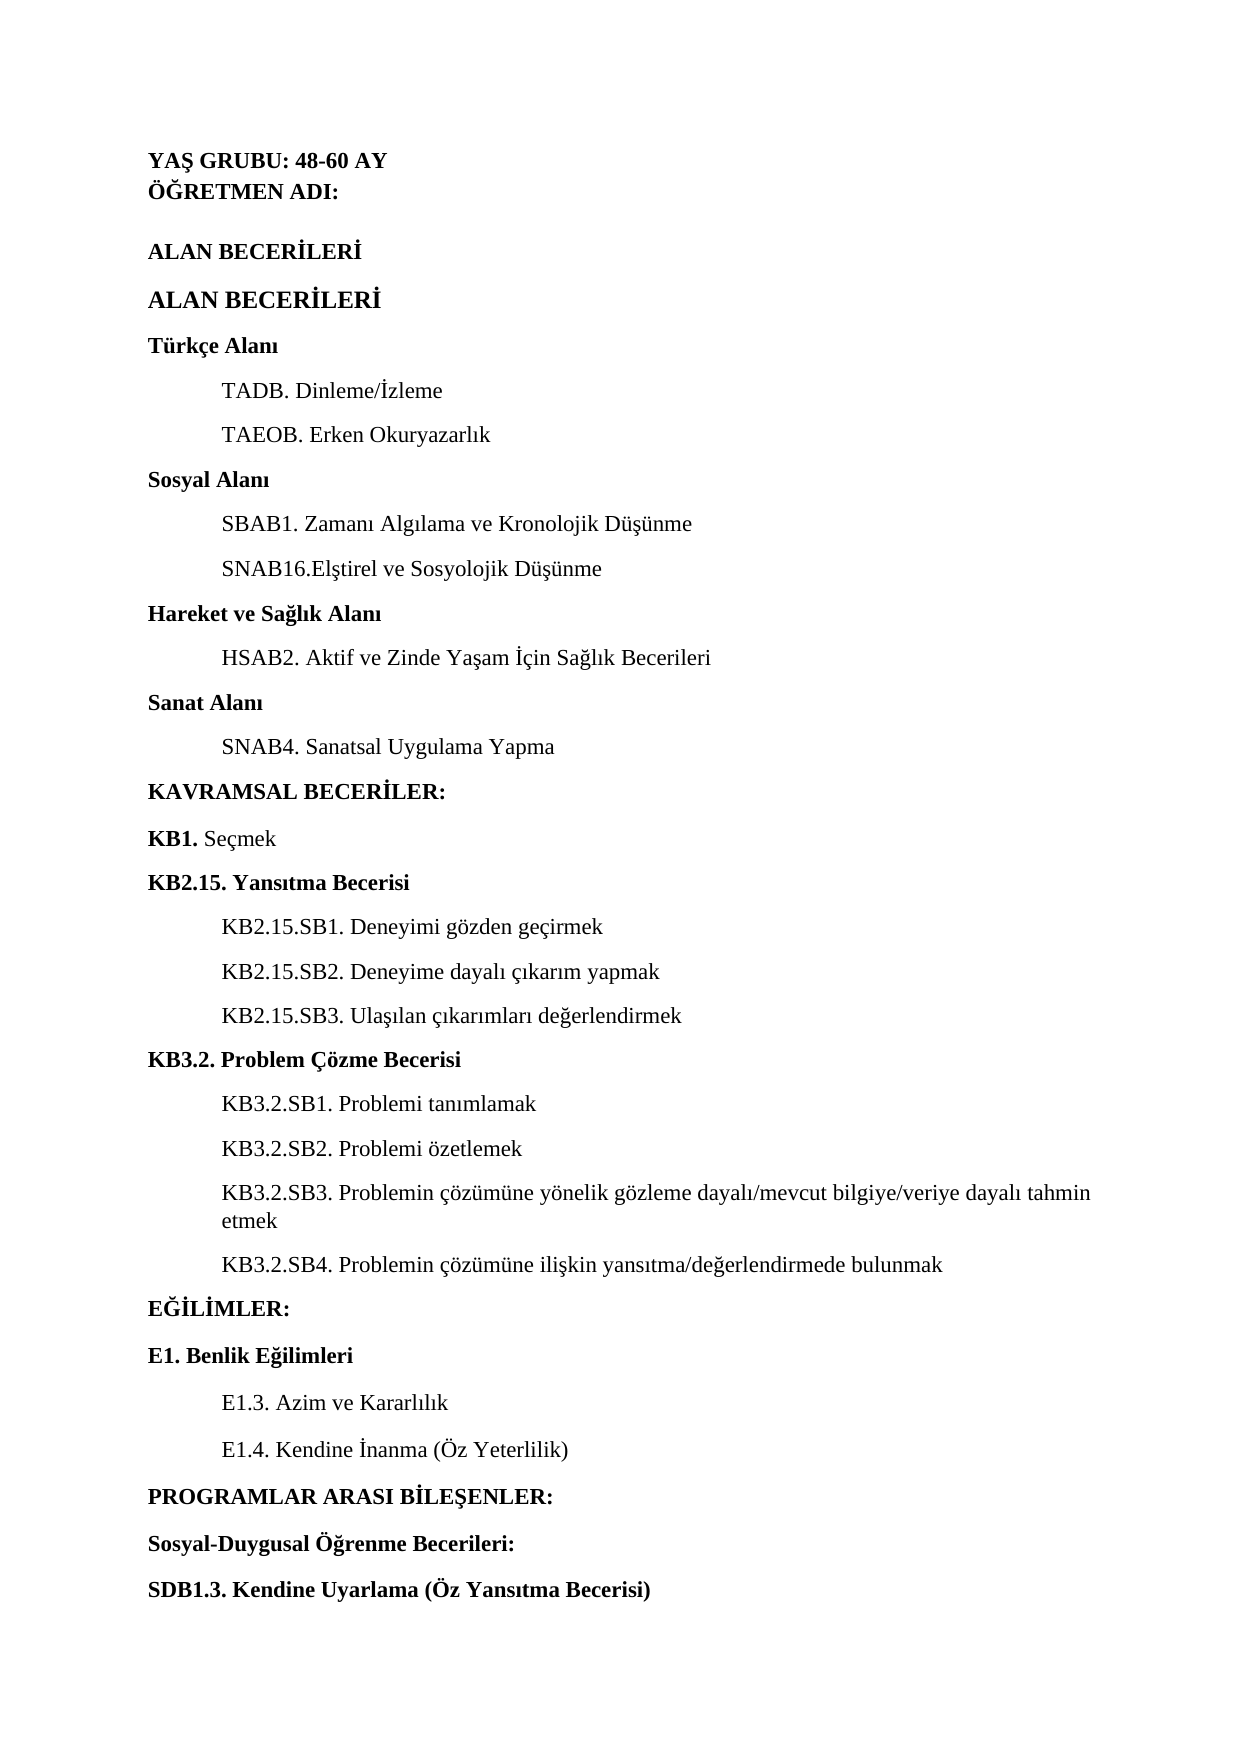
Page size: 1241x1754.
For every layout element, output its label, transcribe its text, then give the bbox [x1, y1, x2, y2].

text SNAB4. Sanatsal Uygulama Yapma [148, 733, 1093, 760]
text HSAB2. Aktif ve Zinde Yaşam İçin Sağlık Becerileri [148, 644, 1093, 671]
text KB1. Seçmek [148, 825, 1093, 851]
text E1.4. Kendine İnanma (Öz Yeterlilik) [148, 1436, 1093, 1462]
text ALAN BECERİLERİ [148, 285, 1093, 314]
text TAEOB. Erken Okuryazarlık [148, 421, 1093, 448]
text SNAB16.Elştirel ve Sosyolojik Düşünme [148, 555, 1093, 581]
text YAŞ GRUBU: 48-60 AY [148, 148, 1093, 174]
text KB3.2.SB2. Problemi özetlemek [148, 1135, 1093, 1161]
text Türkçe Alanı [148, 332, 1093, 358]
text KB2.15.SB1. Deneyimi gözden geçirmek [148, 913, 1093, 940]
text TADB. Dinleme/İzleme [148, 377, 1093, 403]
text ÖĞRETMEN ADI: [148, 178, 1093, 204]
text Sanat Alanı [148, 689, 1093, 715]
text E1. Benlik Eğilimleri [148, 1342, 1093, 1368]
text PROGRAMLAR ARASI BİLEŞENLER: [148, 1483, 1093, 1509]
text SDB1.3. Kendine Uyarlama (Öz Yansıtma Becerisi) [148, 1576, 1093, 1603]
text KB3.2. Problem Çözme Becerisi [148, 1046, 1093, 1073]
text ALAN BECERİLERİ [148, 238, 1093, 264]
text Sosyal Alanı [148, 466, 1093, 492]
text EĞİLİMLER: [148, 1295, 1093, 1322]
text KAVRAMSAL BECERİLER: [148, 778, 1093, 804]
text KB2.15.SB2. Deneyime dayalı çıkarım yapmak [148, 958, 1093, 984]
text KB2.15.SB3. Ulaşılan çıkarımları değerlendirmek [148, 1002, 1093, 1028]
text KB2.15. Yansıtma Becerisi [148, 869, 1093, 896]
text Hareket ve Sağlık Alanı [148, 600, 1093, 626]
text Sosyal-Duygusal Öğrenme Becerileri: [148, 1529, 1093, 1556]
text KB3.2.SB3. Problemin çözümüne yönelik gözleme dayalı/mevcut bilgiye/veriye dayalı tahmin etmek [221, 1179, 1093, 1233]
text SBAB1. Zamanı Algılama ve Kronolojik Düşünme [148, 511, 1093, 537]
text KB3.2.SB4. Problemin çözümüne ilişkin yansıtma/değerlendirmede bulunmak [148, 1251, 1093, 1277]
text E1.3. Azim ve Kararlılık [148, 1389, 1093, 1415]
text KB3.2.SB1. Problemi tanımlamak [148, 1091, 1093, 1117]
